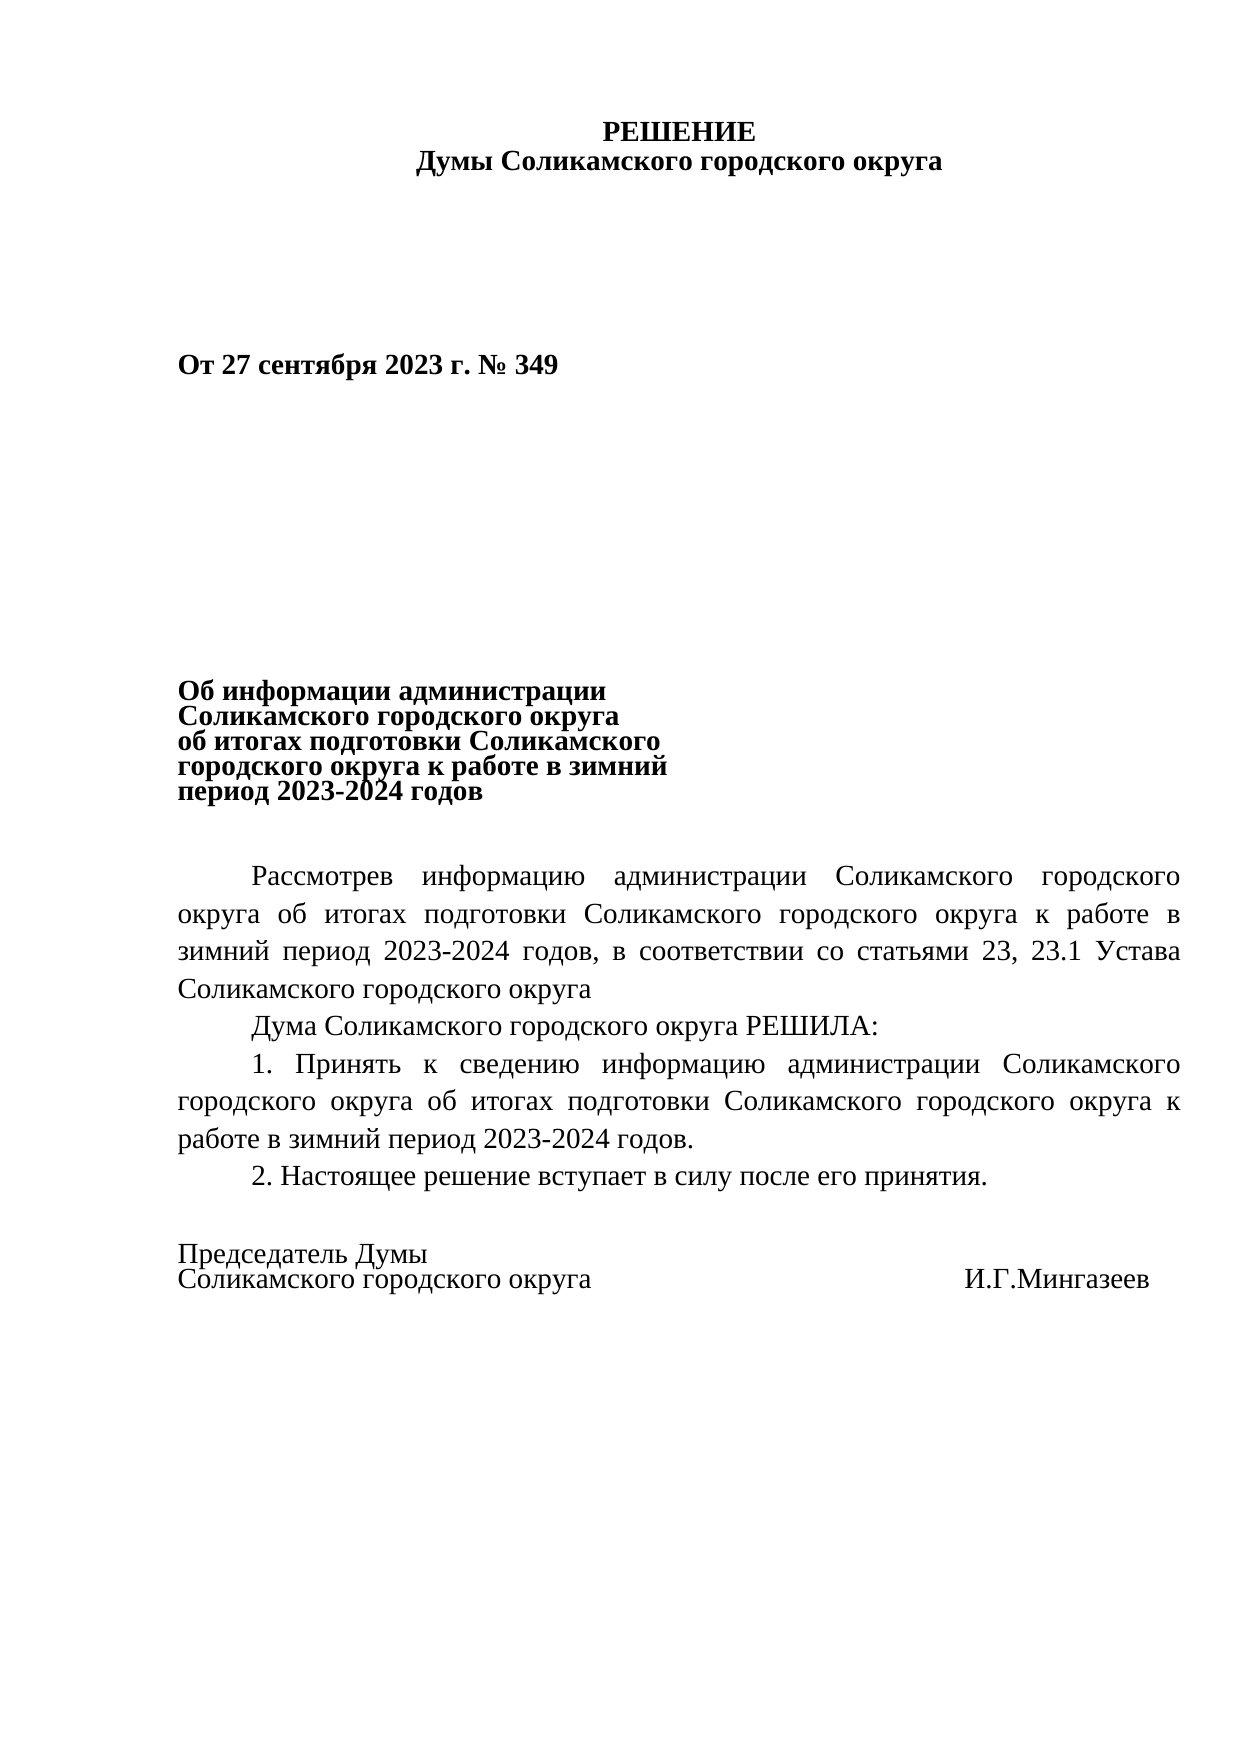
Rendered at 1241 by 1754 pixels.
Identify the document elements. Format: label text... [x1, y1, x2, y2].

text Соликамского городского округа [177, 706, 1181, 731]
text городского округа к работе в зимний [177, 756, 1181, 781]
text Председатель Думы [177, 1243, 1181, 1268]
text Об информации администрации [177, 681, 263, 706]
text Об информации администрации [267, 681, 1181, 706]
text 1. Принять к сведению информацию администрации Соликамского городского округа об итогах подготовки Соликамского городского округа к работе в зимний период 2023-2024 годов. [177, 1043, 1181, 1156]
text период 2023-2024 годов [177, 781, 1181, 806]
text об итогах подготовки Соликамского [177, 731, 1181, 756]
text Соликамского городского округа И.Г.Мингазеев [177, 1268, 1181, 1293]
text От 27 сентября . № 349 [177, 351, 1181, 381]
text Рассмотрев информацию администрации Соликамского городского округа об итогах подготовки Соликамского городского округа к работе в зимний период 2023-2024 годов, в соответствии со статьями 23, 23.1 Устава Соликамского городского округа [177, 856, 1181, 1006]
text Дума Соликамского городского округа РЕШИЛА: [177, 1006, 1181, 1043]
text 2. Настоящее решение вступает в силу после его принятия. [177, 1156, 1181, 1193]
text Думы Соликамского городского округа [177, 147, 1181, 176]
text РЕШЕНИЕ [177, 118, 1181, 147]
